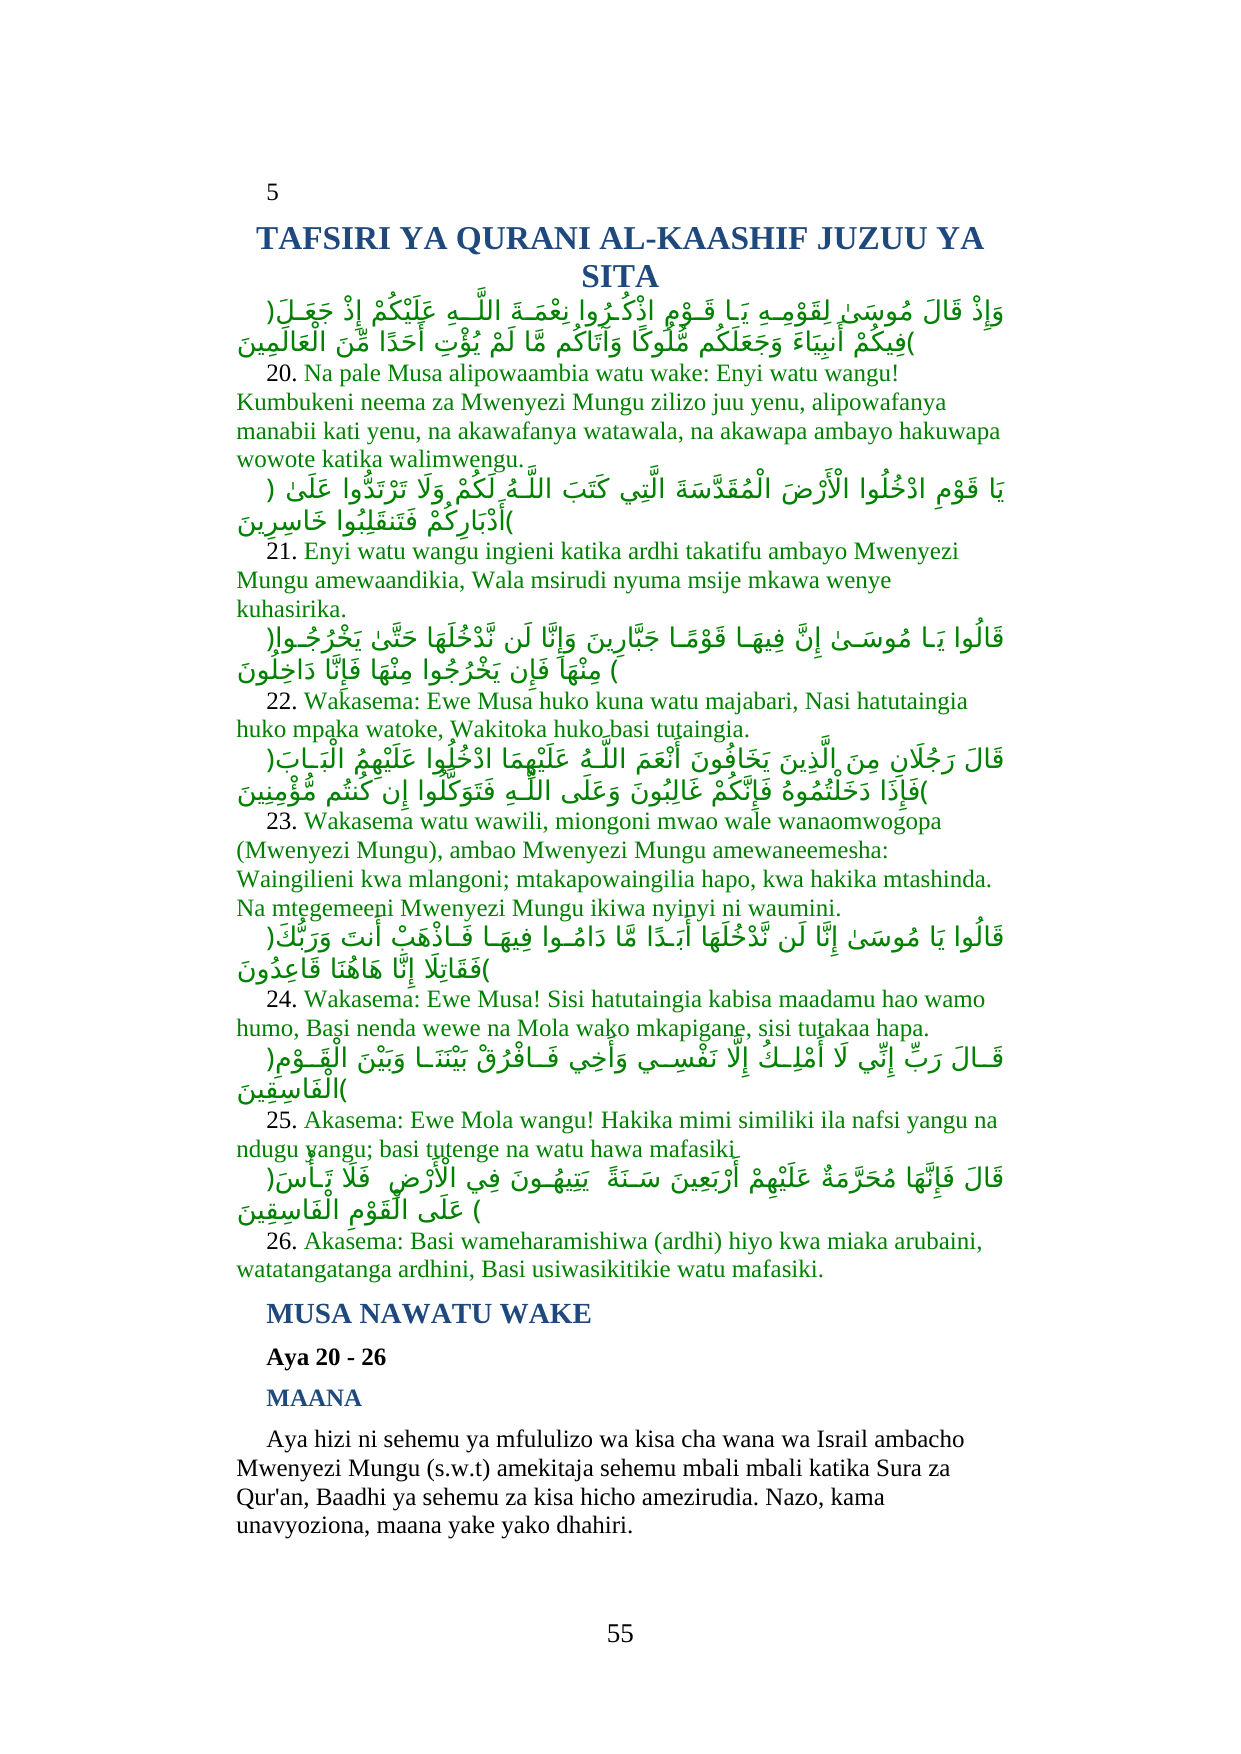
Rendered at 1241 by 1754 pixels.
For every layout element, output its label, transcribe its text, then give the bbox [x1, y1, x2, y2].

text ﴿وَإِذْ قَالَ مُوسَىٰ لِقَوْمِهِ يَا قَوْمِ اذْكُرُوا نِعْمَةَ اللَّـهِ عَلَيْكُمْ إِذْ جَعَلَ فِيكُمْ أَنبِيَاءَ وَجَعَلَكُم مُّلُوكًا وَآتَاكُم مَّا لَمْ يُؤْتِ أَحَدًا مِّنَ الْعَالَمِينَ﴾ [236, 295, 1004, 358]
text 5 [236, 177, 1004, 206]
text Aya 20 - 26 [236, 1342, 1004, 1371]
text ﴿ يَا قَوْمِ ادْخُلُوا الْأَرْضَ الْمُقَدَّسَةَ الَّتِي كَتَبَ اللَّـهُ لَكُمْ وَلَا تَرْتَدُّوا عَلَىٰ أَدْبَارِكُمْ فَتَنقَلِبُوا خَاسِرِينَ﴾ [236, 473, 1004, 536]
subtitle MAANA [236, 1383, 1004, 1412]
text ﴿قَالُوا يَا مُوسَىٰ إِنَّا لَن نَّدْخُلَهَا أَبَدًا مَّا دَامُوا فِيهَا فَاذْهَبْ أَنتَ وَرَبُّكَ فَقَاتِلَا إِنَّا هَاهُنَا قَاعِدُونَ﴾ [236, 921, 1004, 984]
text ﴿قَالُوا يَا مُوسَىٰ إِنَّ فِيهَا قَوْمًا جَبَّارِينَ وَإِنَّا لَن نَّدْخُلَهَا حَتَّىٰ يَخْرُجُوا مِنْهَا فَإِن يَخْرُجُوا مِنْهَا فَإِنَّا دَاخِلُونَ ﴾ [236, 623, 1004, 686]
subtitle MUSA NAWATU WAKE [236, 1296, 1004, 1329]
subtitle TAFSIRI YA QURANI AL-KAASHIF JUZUU YA SITA [236, 218, 1004, 295]
text 26. Akasema: Basi wameharamishiwa (ardhi) hiyo kwa miaka arubaini, watatangatanga ardhini, Basi usiwasikitikie watu mafasiki. [236, 1226, 1004, 1283]
text ﴿قَالَ فَإِنَّهَا مُحَرَّمَةٌ عَلَيْهِمْ أَرْبَعِينَ سَنَةً يَتِيهُونَ فِي الْأَرْضِ فَلَا تَأْسَ عَلَى الْقَوْمِ الْفَاسِقِينَ ﴾ [236, 1163, 1004, 1226]
text ﴿قَالَ رَبِّ إِنِّي لَا أَمْلِكُ إِلَّا نَفْسِي وَأَخِي فَافْرُقْ بَيْنَنَا وَبَيْنَ الْقَوْمِ الْفَاسِقِينَ﴾ [236, 1042, 1004, 1105]
text 20. Na pale Musa alipowaambia watu wake: Enyi watu wangu! Kumbukeni neema za Mwenyezi Mungu zilizo juu yenu, alipowafanya manabii kati yenu, na akawafanya watawala, na akawapa ambayo hakuwapa wowote katika walimwengu. [236, 358, 1004, 473]
text ﴿قَالَ رَجُلَانِ مِنَ الَّذِينَ يَخَافُونَ أَنْعَمَ اللَّـهُ عَلَيْهِمَا ادْخُلُوا عَلَيْهِمُ الْبَابَ فَإِذَا دَخَلْتُمُوهُ فَإِنَّكُمْ غَالِبُونَ وَعَلَى اللَّـهِ فَتَوَكَّلُوا إِن كُنتُم مُّؤْمِنِينَ﴾ [236, 743, 1004, 806]
text Aya hizi ni sehemu ya mfululizo wa kisa cha wana wa Israil ambacho Mwenyezi Mungu (s.w.t) amekitaja sehemu mbali mbali katika Sura za Qur'an, Baadhi ya sehemu za kisa hicho amezirudia. Nazo, kama unavyoziona, maana yake yako dhahiri. [236, 1424, 1004, 1539]
text 21. Enyi watu wangu ingieni katika ardhi takatifu ambayo Mwenyezi Mungu amewaandikia, Wala msirudi nyuma msije mkawa wenye kuhasirika. [236, 536, 1004, 623]
text 22. Wakasema: Ewe Musa huko kuna watu majabari, Nasi hatutaingia huko mpaka watoke, Wakitoka huko basi tutaingia. [236, 686, 1004, 743]
text 24. Wakasema: Ewe Musa! Sisi hatutaingia kabisa maadamu hao wamo humo, Basi nenda wewe na Mola wako mkapigane, sisi tutakaa hapa. [236, 984, 1004, 1042]
text 25. Akasema: Ewe Mola wangu! Hakika mimi similiki ila nafsi yangu na ndugu yangu; basi tutenge na watu hawa mafasiki [236, 1105, 1004, 1163]
text 23. Wakasema watu wawili, miongoni mwao wale wanaomwogopa (Mwenyezi Mungu), ambao Mwenyezi Mungu amewaneemesha: Waingilieni kwa mlangoni; mtakapowaingilia hapo, kwa hakika mtashinda. Na mtegemeeni Mwenyezi Mungu ikiwa nyinyi ni waumini. [236, 806, 1004, 921]
